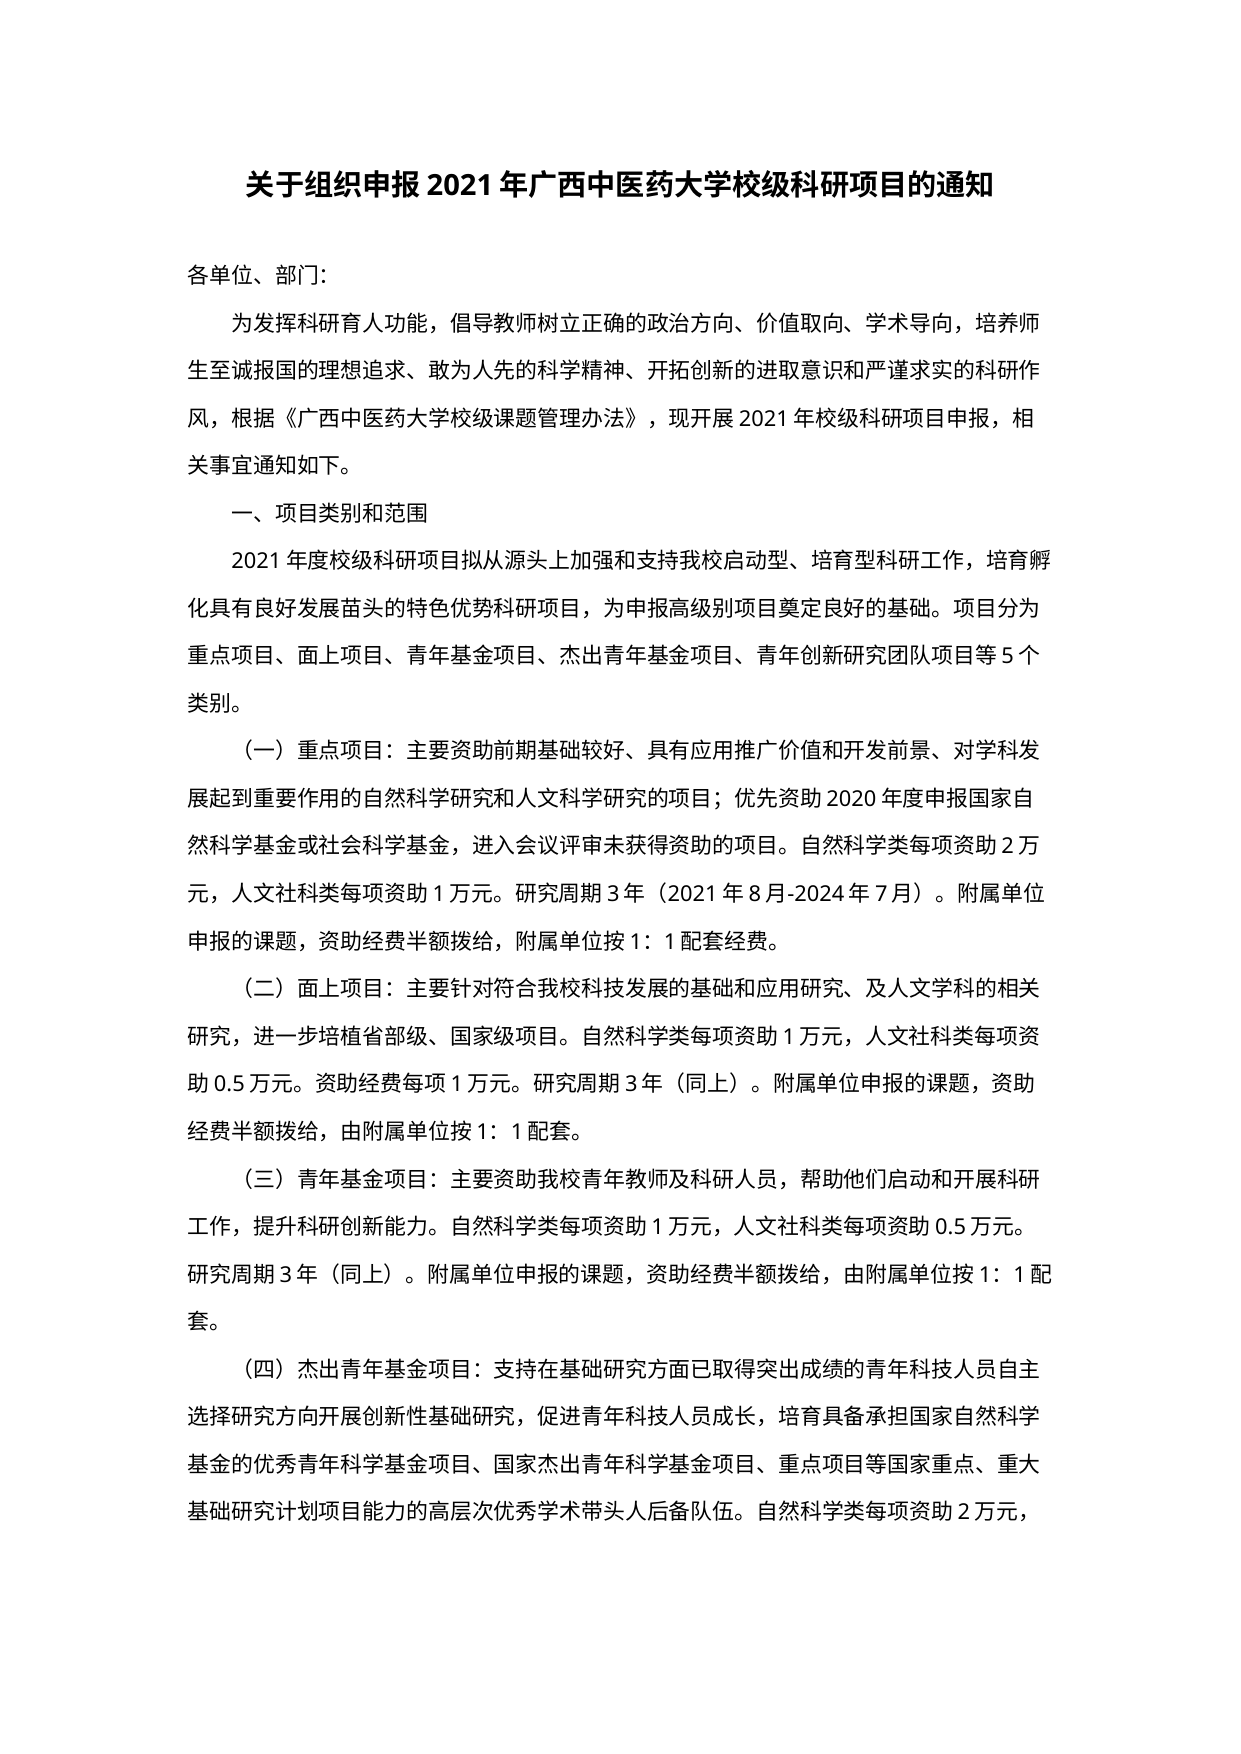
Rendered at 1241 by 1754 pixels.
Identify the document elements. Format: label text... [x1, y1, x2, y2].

text （一）重点项目：主要资助前期基础较好、具有应用推广价值和开发前景、对学科发展起到重要作用的自然科学研究和人文科学研究的项目；优先资助2020年度申报国家自然科学基金或社会科学基金，进入会议评审未获得资助的项目。自然科学类每项资助2万元，人文社科类每项资助1万元。研究周期3年（2021年8月-2024年7月）。附属单位申报的课题，资助经费半额拨给，附属单位按1：1配套经费。 [187, 733, 1053, 955]
text 各单位、部门： [187, 258, 1053, 290]
text 关于组织申报2021年广西中医药大学校级科研项目的通知 [187, 162, 1053, 204]
text 为发挥科研育人功能，倡导教师树立正确的政治方向、价值取向、学术导向，培养师生至诚报国的理想追求、敢为人先的科学精神、开拓创新的进取意识和严谨求实的科研作风，根据《广西中医药大学校级课题管理办法》，现开展2021年校级科研项目申报，相关事宜通知如下。 [187, 306, 1053, 480]
text 2021年度校级科研项目拟从源头上加强和支持我校启动型、培育型科研工作，培育孵化具有良好发展苗头的特色优势科研项目，为申报高级别项目奠定良好的基础。项目分为重点项目、面上项目、青年基金项目、杰出青年基金项目、青年创新研究团队项目等5个类别。 [187, 543, 1053, 717]
text （三）青年基金项目：主要资助我校青年教师及科研人员，帮助他们启动和开展科研工作，提升科研创新能力。自然科学类每项资助1万元，人文社科类每项资助0.5万元。研究周期3年（同上）。附属单位申报的课题，资助经费半额拨给，由附属单位按1：1配套。 [187, 1162, 1053, 1336]
text （二）面上项目：主要针对符合我校科技发展的基础和应用研究、及人文学科的相关研究，进一步培植省部级、国家级项目。自然科学类每项资助1万元，人文社科类每项资助0.5万元。资助经费每项1万元。研究周期3年（同上）。附属单位申报的课题，资助经费半额拨给，由附属单位按1：1配套。 [187, 971, 1053, 1146]
text 一、项目类别和范围 [187, 496, 1053, 527]
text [187, 1352, 1053, 1526]
